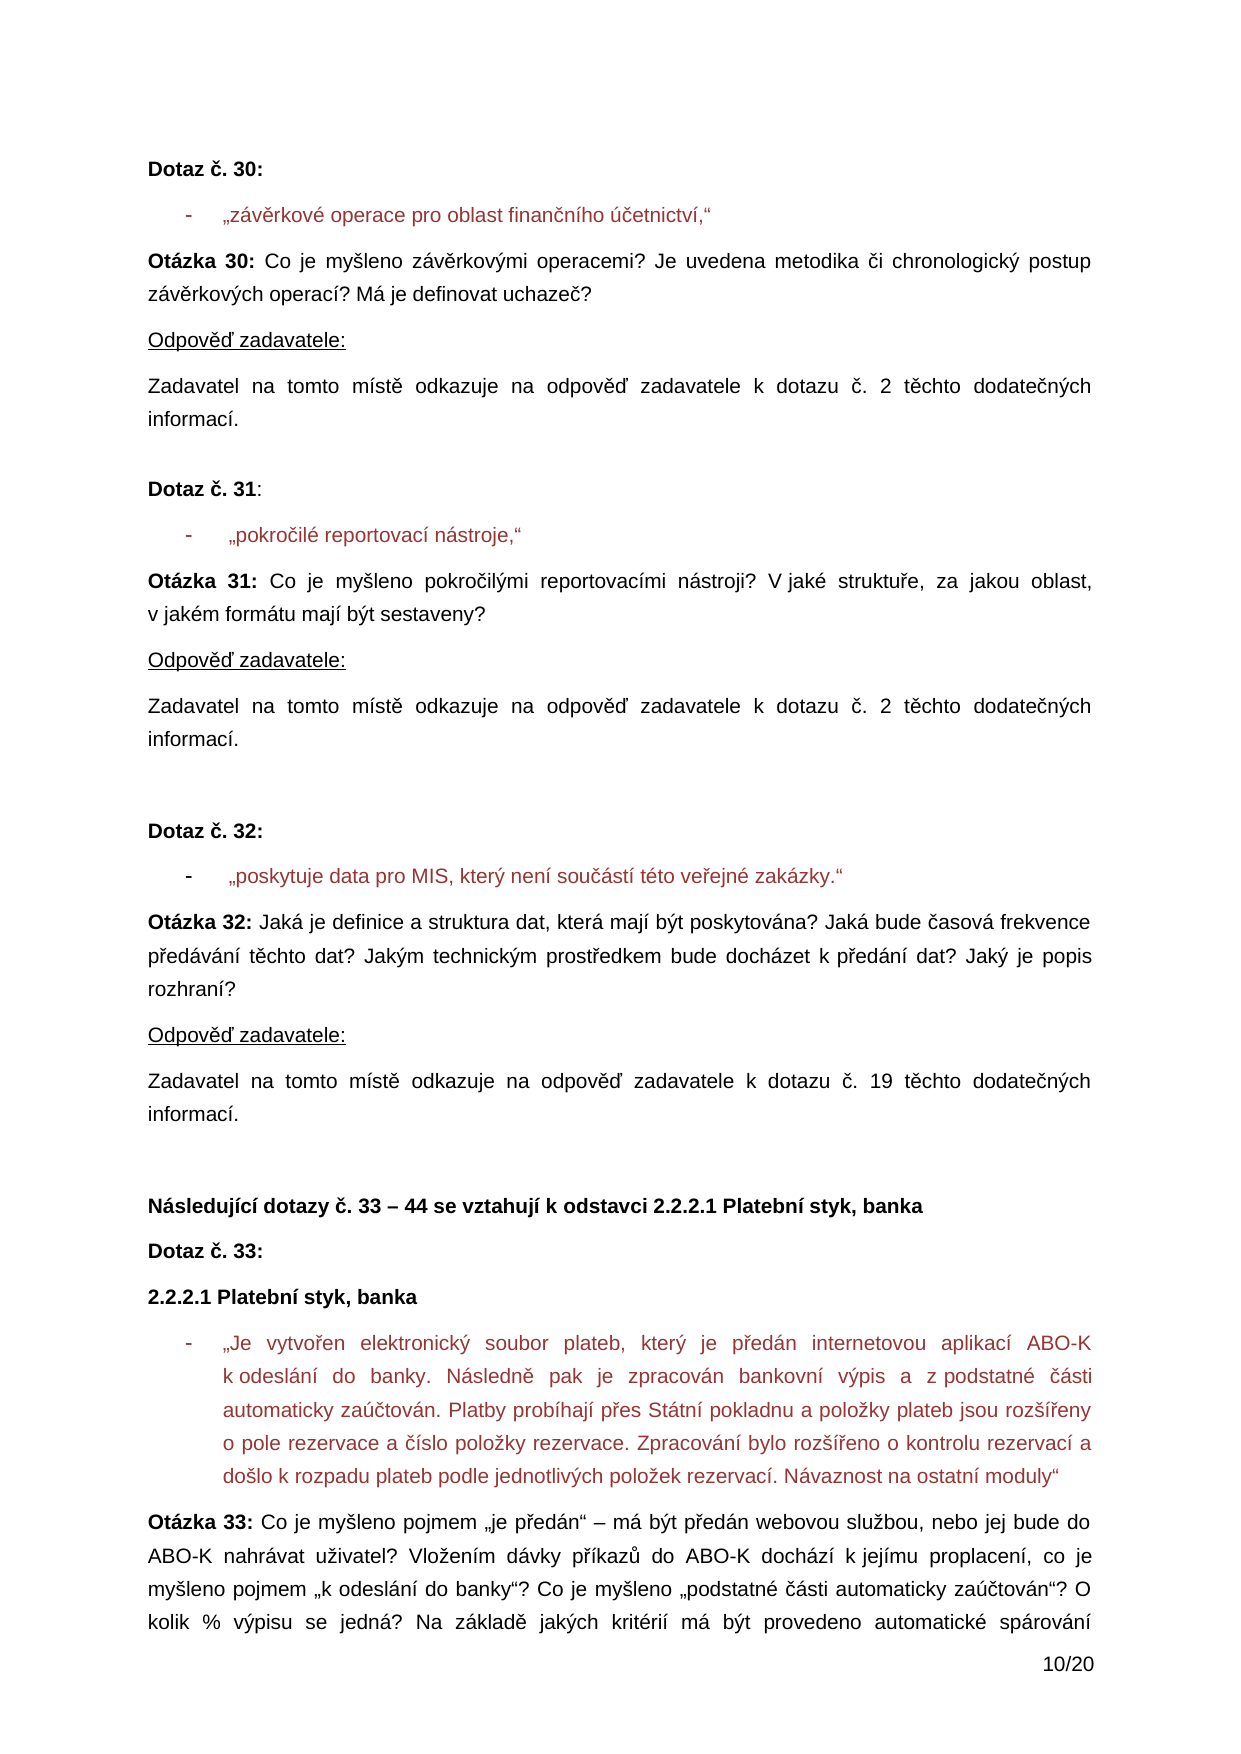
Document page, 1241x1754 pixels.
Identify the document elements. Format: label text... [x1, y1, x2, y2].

text Otázka 32: Jaká je definice a struktura dat, která mají být poskytována? Jaká bude časová frekvence předávání těchto dat? Jakým technickým prostředkem bude docházet k předání dat? Jaký je popis rozhraní? [148, 901, 1093, 1001]
list „poskytuje data pro MIS, který není součástí této veřejné zakázky.“ [185, 855, 1093, 888]
list „závěrkové operace pro oblast finančního účetnictví,“ [185, 193, 1093, 227]
list „pokročilé reportovací nástroje,“ [185, 513, 1093, 547]
text Odpověď zadavatele: [148, 638, 1093, 672]
text Zadavatel na tomto místě odkazuje na odpověď zadavatele k dotazu č. 2 těchto dodatečných informací. [148, 364, 1093, 431]
text Dotaz č. 30: [148, 148, 1093, 181]
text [148, 1501, 1093, 1634]
text Dotaz č. 32: [148, 809, 1093, 842]
text Odpověď zadavatele: [148, 318, 1093, 352]
text Zadavatel na tomto místě odkazuje na odpověď zadavatele k dotazu č. 2 těchto dodatečných informací. [148, 684, 1093, 751]
text Dotaz č. 33: [148, 1230, 1093, 1263]
text Dotaz č. 31: [148, 467, 1093, 501]
text Otázka 30: Co je myšleno závěrkovými operacemi? Je uvedena metodika či chronologický postup závěrkových operací? Má je definovat uchazeč? [148, 239, 1093, 306]
text Následující dotazy č. 33 – 44 se vztahují k odstavci 2.2.2.1 Platební styk, banka [148, 1184, 1093, 1217]
text 2.2.2.1 Platební styk, banka [148, 1276, 1093, 1309]
text Otázka 31: Co je myšleno pokročilými reportovacími nástroji? V jaké struktuře, za jakou oblast, v jakém formátu mají být sestaveny? [148, 559, 1093, 626]
list „Je vytvořen elektronický soubor plateb, který je předán internetovou aplikací ABO-K k odeslání do banky. Následně pak je zpracován bankovní výpis a z podstatné části automaticky zaúčtován. Platby probíhají přes Státní pokladnu a položky plateb jsou rozšířeny o pole rezervace a číslo položky rezervace. Zpracování bylo rozšířeno o kontrolu rezervací a došlo k rozpadu plateb podle jednotlivých položek rezervací. Návaznost na ostatní moduly“ [185, 1322, 1093, 1488]
text Odpověď zadavatele: [148, 1013, 1093, 1047]
text Zadavatel na tomto místě odkazuje na odpověď zadavatele k dotazu č. 19 těchto dodatečných informací. [148, 1059, 1093, 1126]
